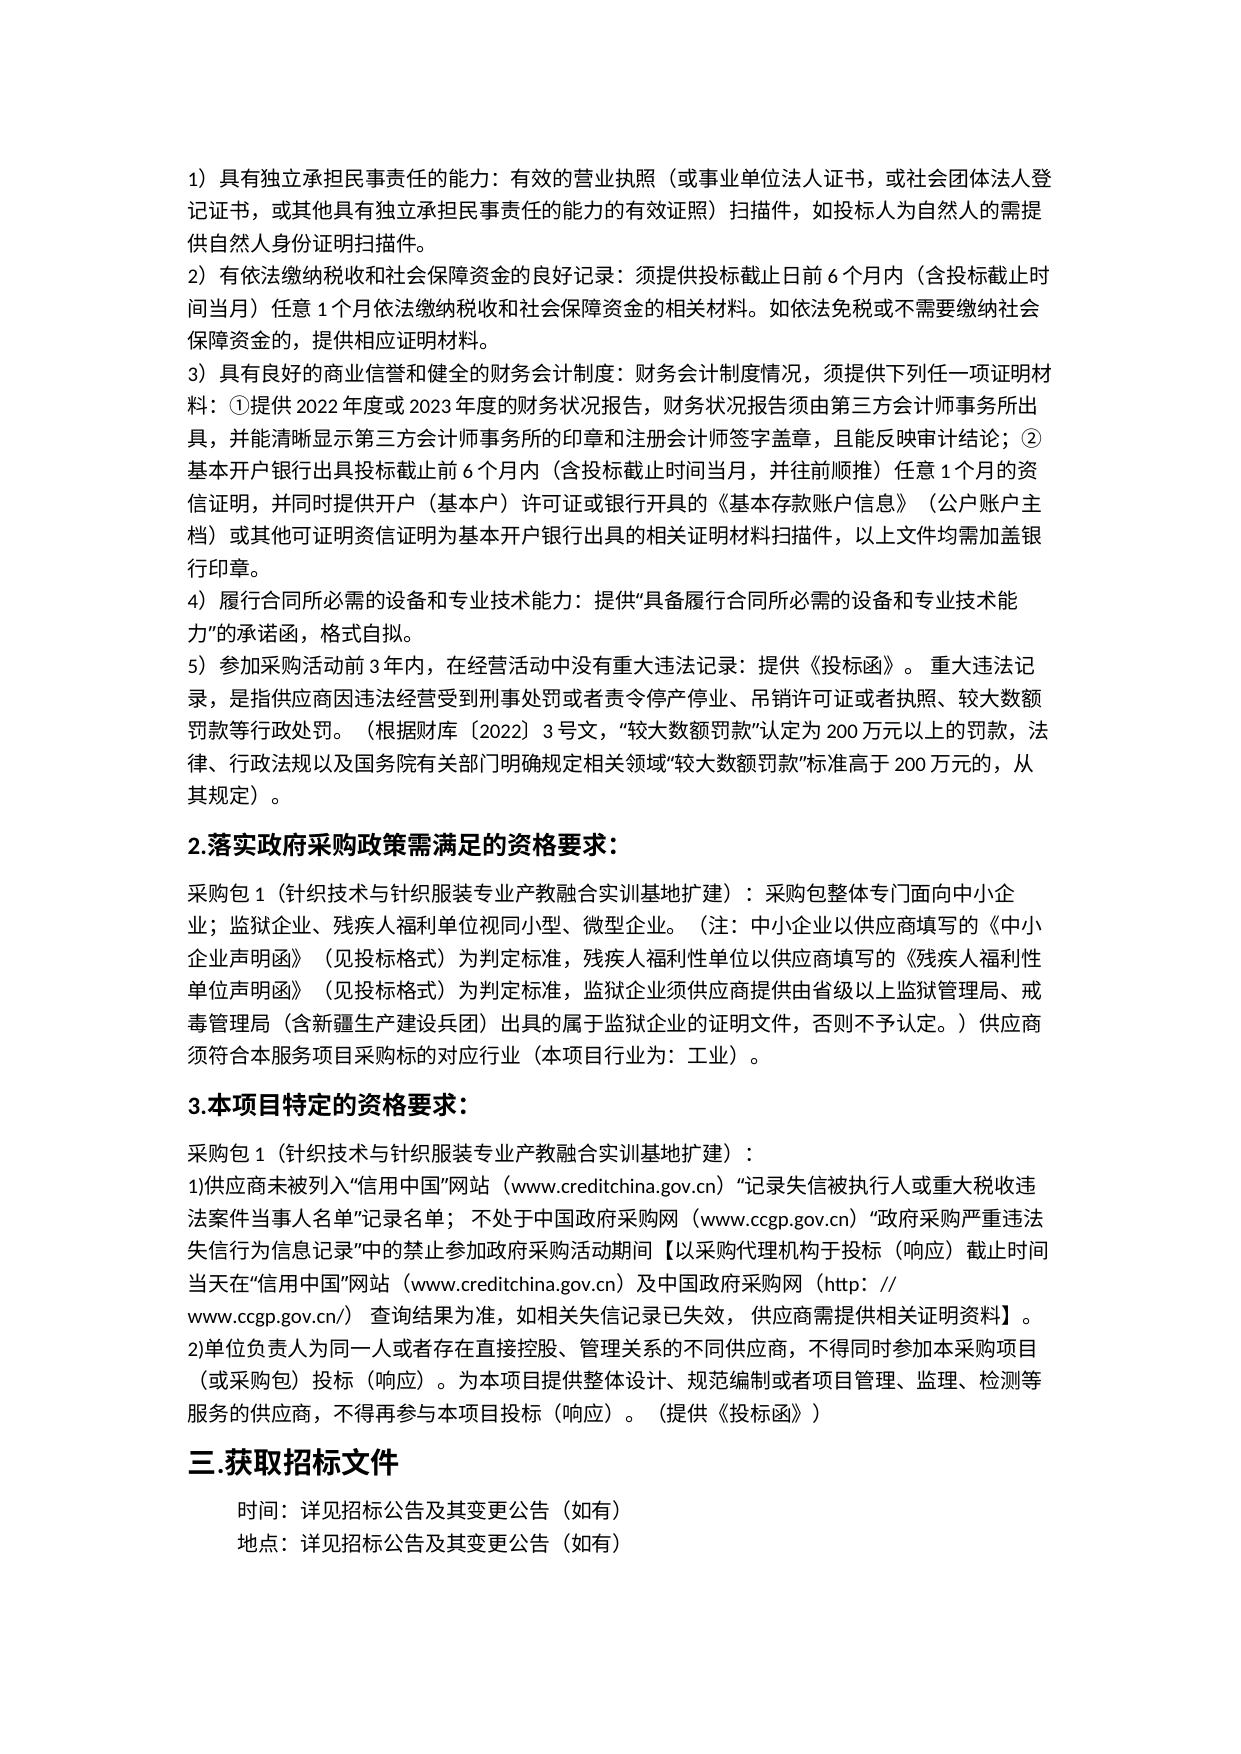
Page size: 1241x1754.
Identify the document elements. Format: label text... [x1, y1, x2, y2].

text 2）有依法缴纳税收和社会保障资金的良好记录：须提供投标截止日前6个月内（含投标截止时间当月）任意1个月依法缴纳税收和社会保障资金的相关材料。如依法免税或不需要缴纳社会保障资金的，提供相应证明材料。 [187, 259, 1053, 357]
text 2.落实政府采购政策需满足的资格要求： [187, 812, 1053, 877]
text 采购包1（针织技术与针织服装专业产教融合实训基地扩建）： [187, 1137, 1053, 1169]
text 3）具有良好的商业信誉和健全的财务会计制度：财务会计制度情况，须提供下列任一项证明材料：①提供2022年度或2023年度的财务状况报告，财务状况报告须由第三方会计师事务所出具，并能清晰显示第三方会计师事务所的印章和注册会计师签字盖章，且能反映审计结论；②基本开户银行出具投标截止前6个月内（含投标截止时间当月，并往前顺推）任意1个月的资信证明，并同时提供开户（基本户）许可证或银行开具的《基本存款账户信息》（公户账户主档）或其他可证明资信证明为基本开户银行出具的相关证明材料扫描件，以上文件均需加盖银行印章。 [187, 357, 1053, 584]
text 5）参加采购活动前3年内，在经营活动中没有重大违法记录：提供《投标函》。 重大违法记录，是指供应商因违法经营受到刑事处罚或者责令停产停业、吊销许可证或者执照、较大数额罚款等行政处罚。（根据财库〔2022〕3号文，“较大数额罚款”认定为200万元以上的罚款，法律、行政法规以及国务院有关部门明确规定相关领域“较大数额罚款”标准高于200万元的，从其规定）。 [187, 649, 1053, 812]
text 采购包1（针织技术与针织服装专业产教融合实训基地扩建）：采购包整体专门面向中小企业；监狱企业、残疾人福利单位视同小型、微型企业。（注：中小企业以供应商填写的《中小企业声明函》（见投标格式）为判定标准，残疾人福利性单位以供应商填写的《残疾人福利性单位声明函》（见投标格式）为判定标准，监狱企业须供应商提供由省级以上监狱管理局、戒毒管理局（含新疆生产建设兵团）出具的属于监狱企业的证明文件，否则不予认定。）供应商须符合本服务项目采购标的对应行业（本项目行业为：工业）。 [187, 877, 1053, 1072]
text 1）具有独立承担民事责任的能力：有效的营业执照（或事业单位法人证书，或社会团体法人登记证书，或其他具有独立承担民事责任的能力的有效证照）扫描件，如投标人为自然人的需提供自然人身份证明扫描件。 [187, 162, 1053, 259]
text 2)单位负责人为同一人或者存在直接控股、管理关系的不同供应商，不得同时参加本采购项目（或采购包）投标（响应）。为本项目提供整体设计、规范编制或者项目管理、监理、检测等服务的供应商，不得再参与本项目投标（响应）。（提供《投标函》） [187, 1332, 1053, 1429]
text 时间：详见招标公告及其变更公告（如有） [187, 1494, 1053, 1527]
text 地点：详见招标公告及其变更公告（如有） [187, 1527, 1053, 1559]
text 3.本项目特定的资格要求： [187, 1072, 1053, 1137]
text 1)供应商未被列入“信用中国”网站（www.creditchina.gov.cn）“记录失信被执行人或重大税收违法案件当事人名单”记录名单； 不处于中国政府采购网（www.ccgp.gov.cn）“政府采购严重违法失信行为信息记录”中的禁止参加政府采购活动期间【以采购代理机构于投标（响应）截止时间当天在“信用中国”网站（www.creditchina.gov.cn）及中国政府采购网（http：//www.ccgp.gov.cn/） 查询结果为准，如相关失信记录已失效， 供应商需提供相关证明资料】。 [187, 1169, 1053, 1332]
text 三.获取招标文件 [187, 1429, 1053, 1494]
text 4）履行合同所必需的设备和专业技术能力：提供“具备履行合同所必需的设备和专业技术能力”的承诺函，格式自拟。 [187, 584, 1053, 649]
